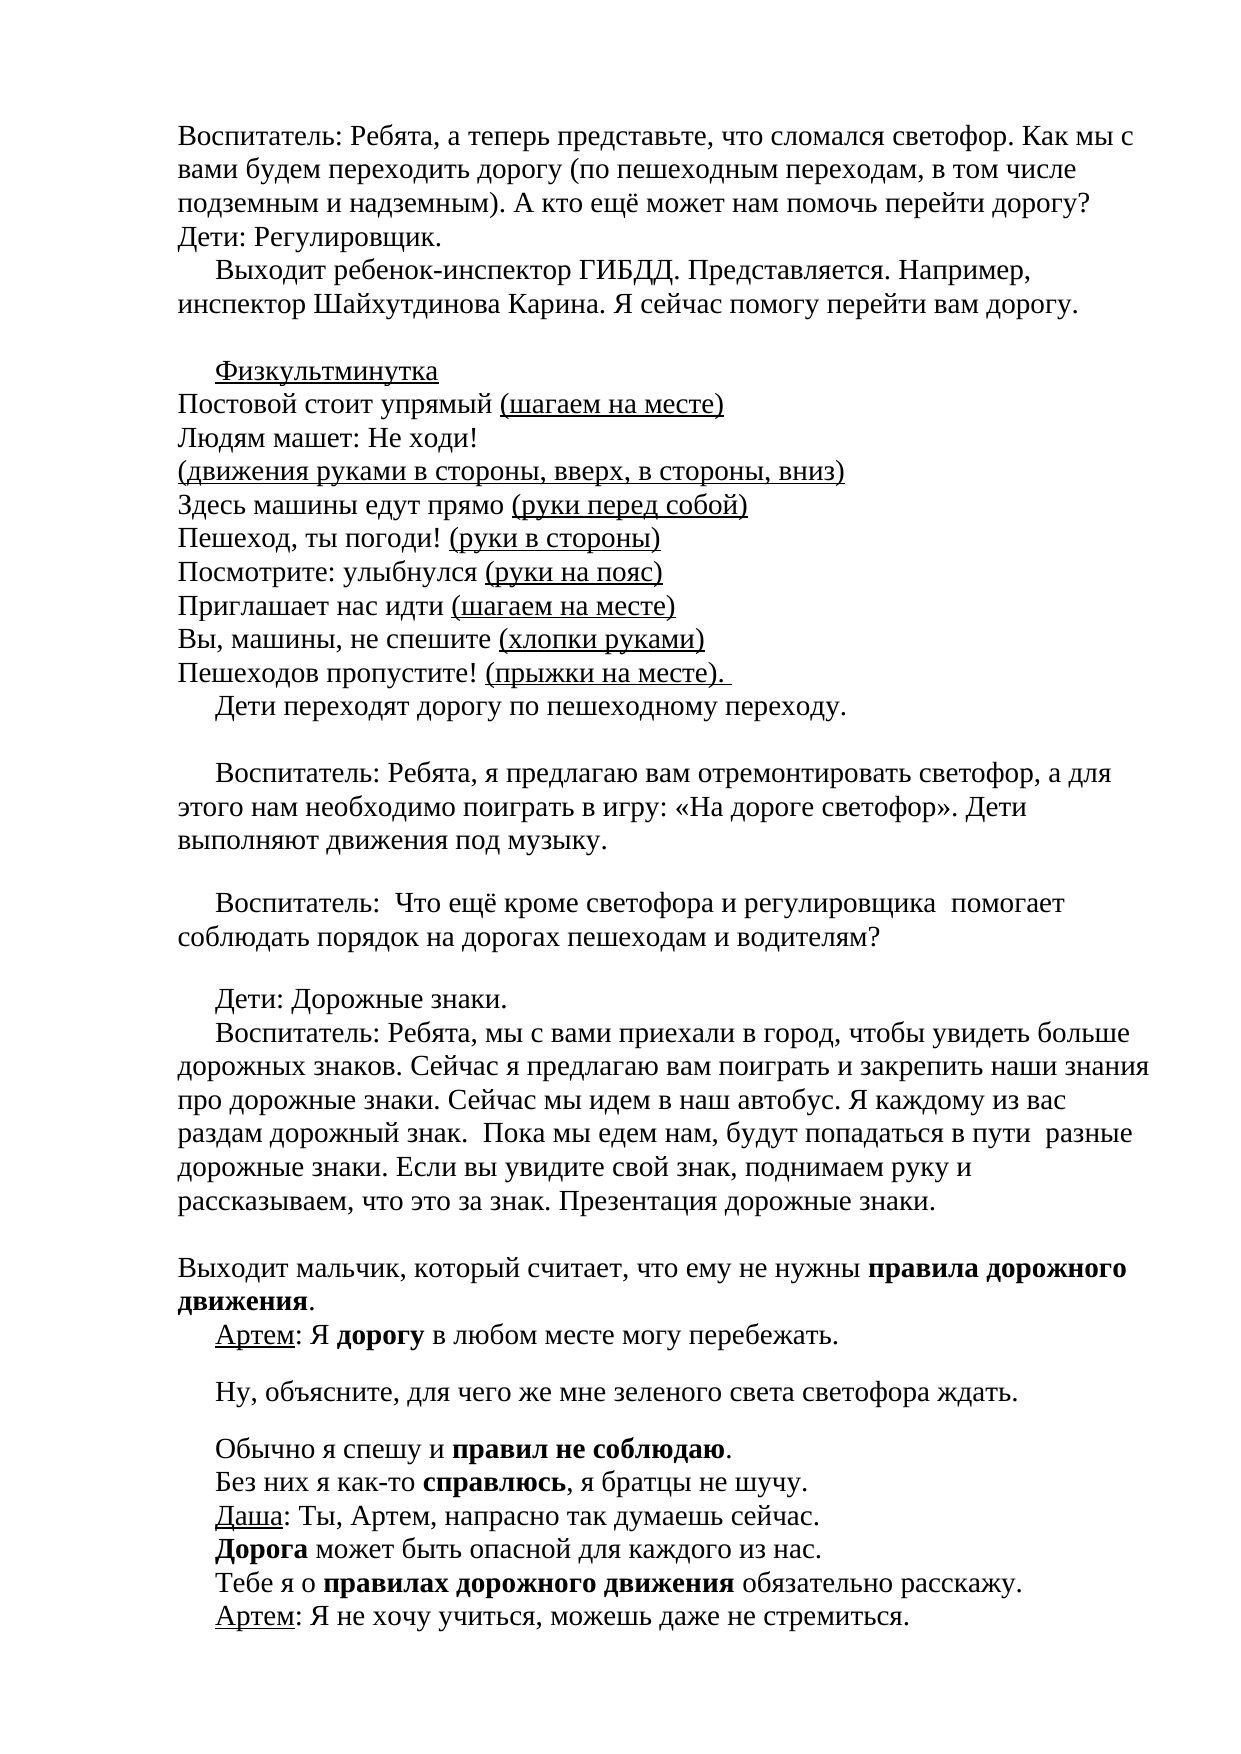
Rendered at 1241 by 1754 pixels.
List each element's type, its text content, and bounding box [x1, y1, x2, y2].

text Дети переходят дорогу по пешеходному переходу. [177, 688, 1152, 722]
text Обычно я спешу и правил не соблюдаю. [177, 1431, 1152, 1464]
text Воспитатель: Ребята, а теперь представьте, что сломался светофор. Как мы с вами будем переходить дорогу (по пешеходным переходам, в том числе подземным и надземным). А кто ещё может нам помочь перейти дорогу? Дети: Регулировщик. [177, 118, 1152, 252]
text Артем: Я дорогу в любом месте могу перебежать. [177, 1317, 1152, 1350]
text Выходит мальчик, который считает, что ему не нужны правила дорожного движения. [177, 1250, 1152, 1317]
text Тебе я о правилах дорожного движения обязательно расскажу. [177, 1565, 1152, 1598]
text Воспитатель: Ребята, я предлагаю вам отремонтировать светофор, а для этого нам необходимо поиграть в игру: «На дороге светофор». Дети выполняют движения под музыку. [177, 755, 1152, 856]
text Без них я как-то справлюсь, я братцы не шучу. [177, 1464, 1152, 1498]
text Дорога может быть опасной для каждого из нас. [177, 1531, 1152, 1565]
text Ну, объясните, для чего же мне зеленого света светофора ждать. [177, 1374, 1152, 1407]
text Дети: Дорожные знаки. [177, 981, 1152, 1015]
text Воспитатель: Что ещё кроме светофора и регулировщика помогает соблюдать порядок на дорогах пешеходам и водителям? [177, 885, 1152, 952]
text Даша: Ты, Артем, напрасно так думаешь сейчас. [177, 1498, 1152, 1531]
text Артем: Я не хочу учиться, можешь даже не стремиться. [177, 1598, 1152, 1632]
text Выходит ребенок-инспектор ГИБДД. Представляется. Например, инспектор Шайхутдинова Карина. Я сейчас помогу перейти вам дорогу. [177, 252, 1152, 319]
text Физкультминутка Постовой стоит упрямый (шагаем на месте) Людям машет: Не ходи! (движения руками в стороны, вверх, в стороны, вниз) Здесь машины едут прямо (руки перед собой) Пешеход, ты погоди! (руки в стороны) Посмотрите: улыбнулся (руки на пояс) Приглашает нас идти (шагаем на месте) Вы, машины, не спешите (хлопки руками) Пешеходов пропустите! (прыжки на месте). [177, 353, 1152, 688]
text Воспитатель: Ребята, мы с вами приехали в город, чтобы увидеть больше дорожных знаков. Сейчас я предлагаю вам поиграть и закрепить наши знания про дорожные знаки. Сейчас мы идем в наш автобус. Я каждому из вас раздам дорожный знак. Пока мы едем нам, будут попадаться в пути разные дорожные знаки. Если вы увидите свой знак, поднимаем руку и рассказываем, что это за знак. Презентация дорожные знаки. [177, 1015, 1152, 1216]
